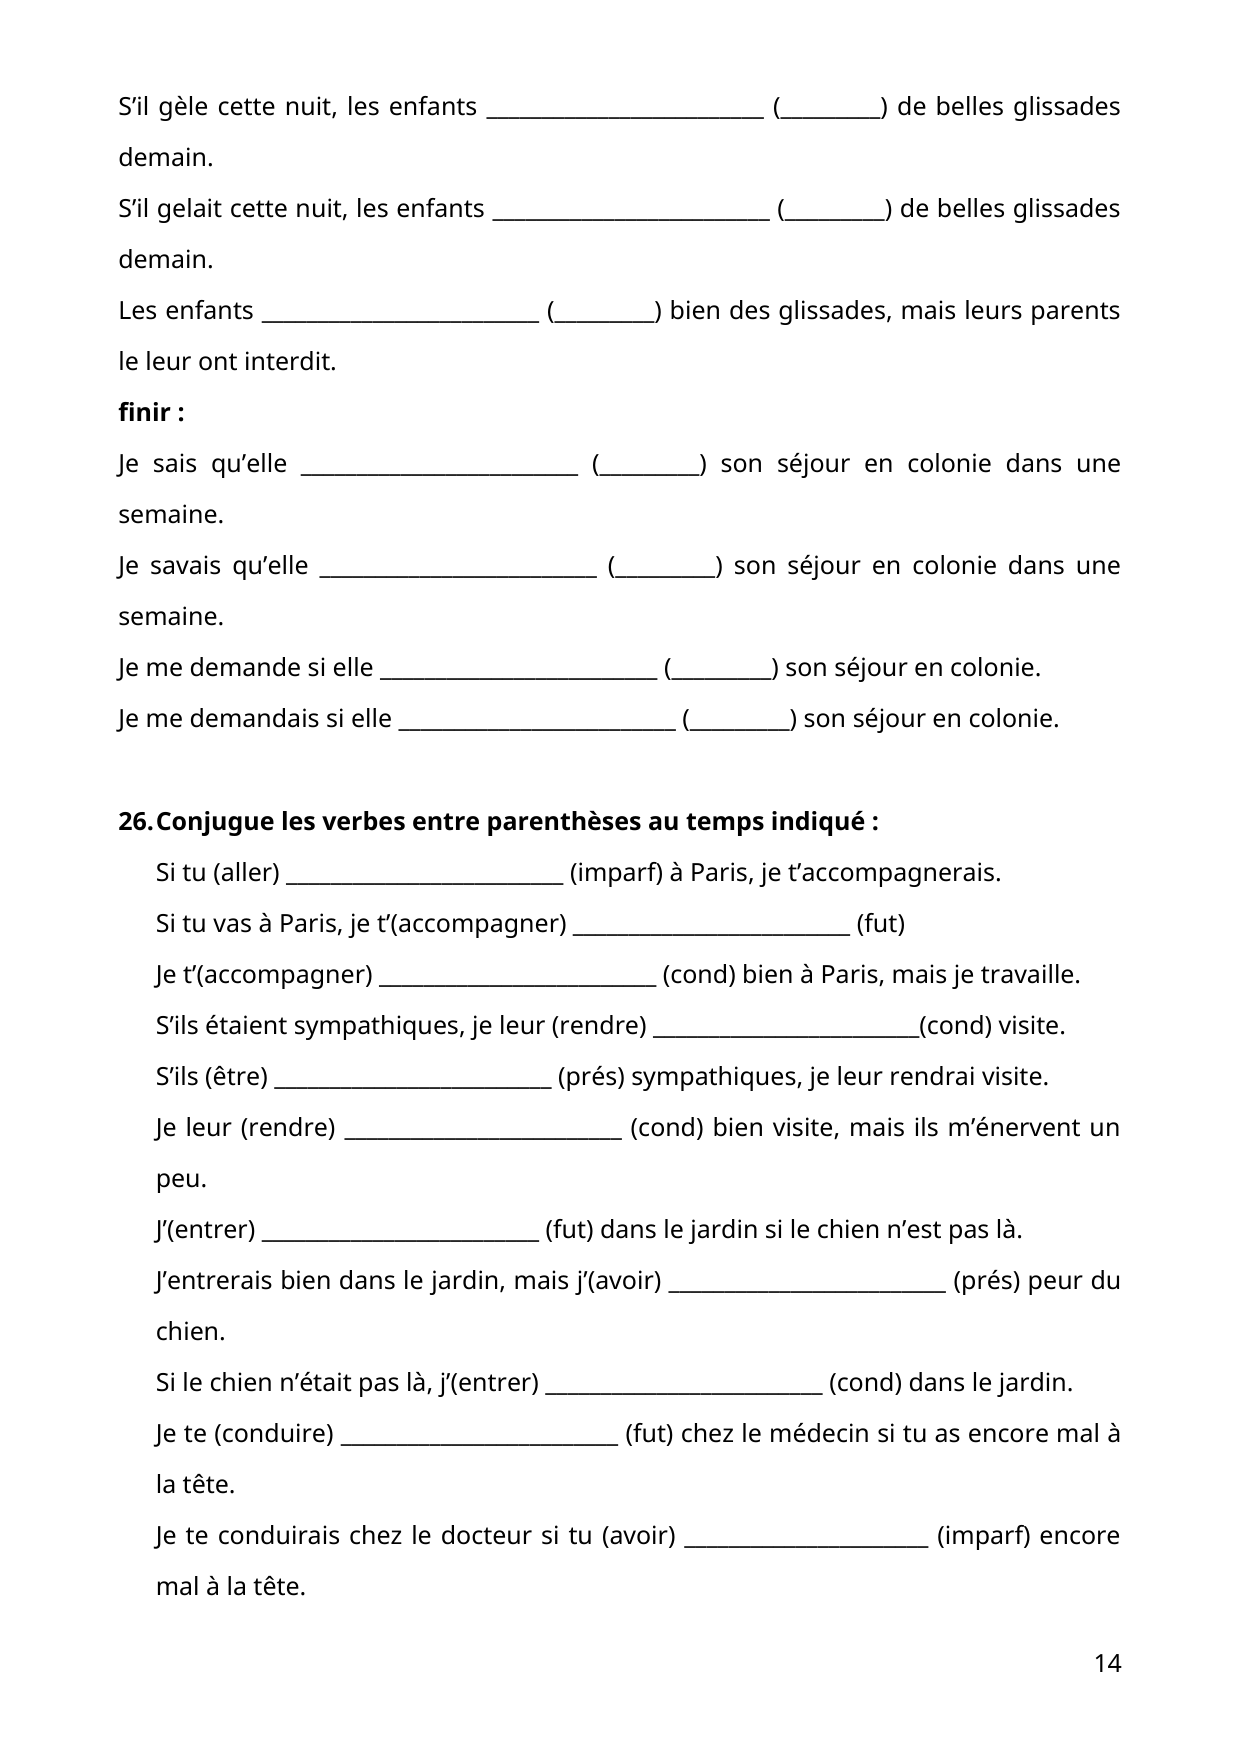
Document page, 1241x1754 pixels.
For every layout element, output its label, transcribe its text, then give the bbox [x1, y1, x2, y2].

list Si le chien n’était pas là, j’(entrer) _________________________ (cond) dans le jardin. [156, 1365, 1122, 1399]
list J’entrerais bien dans le jardin, mais j’(avoir) _________________________ (prés) peur du chien. [156, 1263, 1122, 1348]
text Je me demande si elle _________________________ (_________) son séjour en colonie. [118, 650, 1122, 684]
list Si tu vas à Paris, je t’(accompagner) _________________________ (fut) [156, 905, 1122, 939]
list Je te conduirais chez le docteur si tu (avoir) ______________________ (imparf) encore mal à la tête. [156, 1518, 1122, 1603]
list Je te (conduire) _________________________ (fut) chez le médecin si tu as encore mal à la tête. [156, 1416, 1122, 1501]
list Je leur (rendre) _________________________ (cond) bien visite, mais ils m’énervent un peu. [156, 1109, 1122, 1194]
text Les enfants _________________________ (_________) bien des glissades, mais leurs parents le leur ont interdit. [118, 293, 1122, 378]
text Je sais qu’elle _________________________ (_________) son séjour en colonie dans une semaine. [118, 446, 1122, 531]
list J’(entrer) _________________________ (fut) dans le jardin si le chien n’est pas là. [156, 1212, 1122, 1246]
text Je savais qu’elle _________________________ (_________) son séjour en colonie dans une semaine. [118, 548, 1122, 633]
list Si tu (aller) _________________________ (imparf) à Paris, je t’accompagnerais. [156, 854, 1122, 888]
text Je me demandais si elle _________________________ (_________) son séjour en colonie. [118, 701, 1122, 735]
list S’ils (être) _________________________ (prés) sympathiques, je leur rendrai visite. [156, 1058, 1122, 1092]
text S’il gelait cette nuit, les enfants _________________________ (_________) de belles glissades demain. [118, 191, 1122, 276]
text finir : [118, 395, 1122, 429]
list Conjugue les verbes entre parenthèses au temps indiqué : [118, 803, 1122, 837]
list S’ils étaient sympathiques, je leur (rendre) ________________________(cond) visite. [156, 1007, 1122, 1041]
list Je t’(accompagner) _________________________ (cond) bien à Paris, mais je travaille. [156, 956, 1122, 990]
text S’il gèle cette nuit, les enfants _________________________ (_________) de belles glissades demain. [118, 89, 1122, 174]
